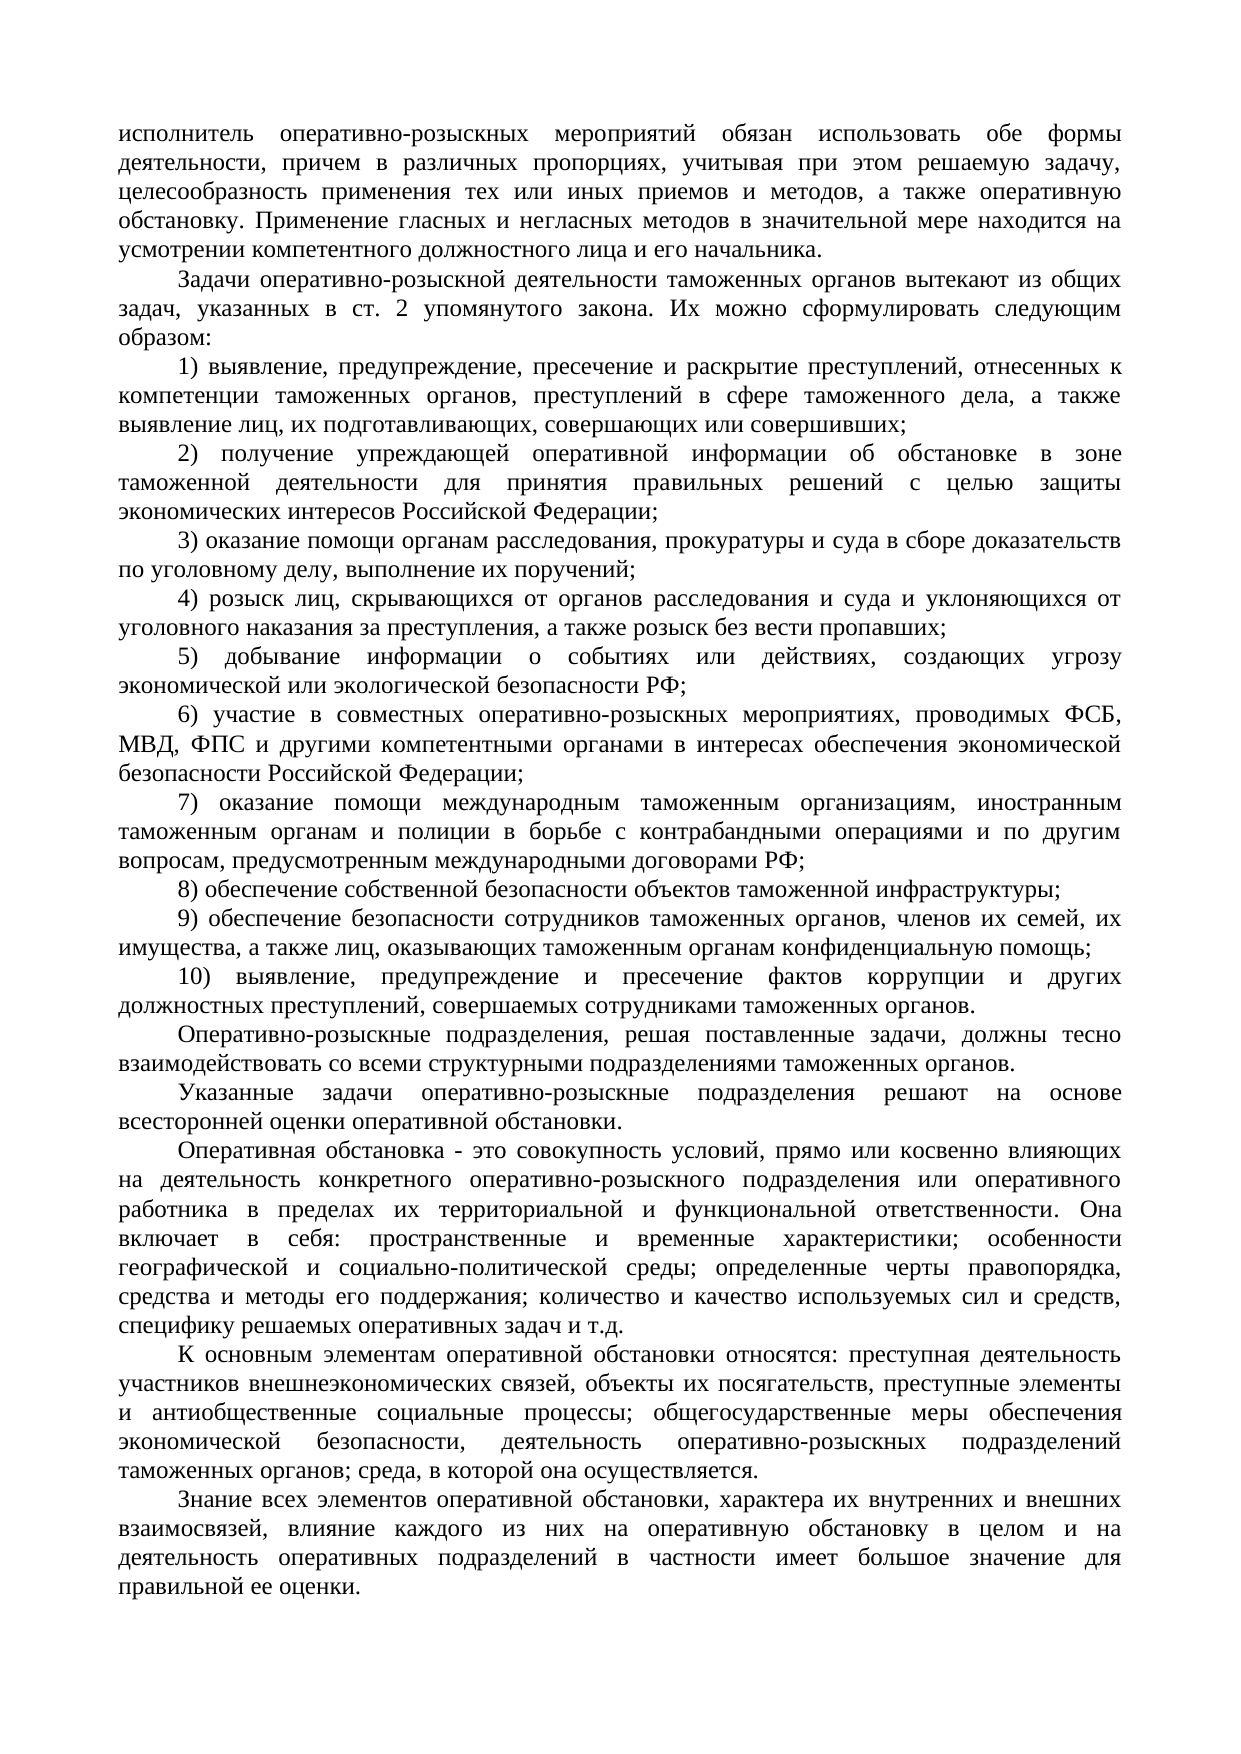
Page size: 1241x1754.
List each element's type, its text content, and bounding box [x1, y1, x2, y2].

text Знание всех элементов оперативной обстановки, характера их внутренних и внешних взаимосвязей, влияние каждого из них на оперативную обстановку в целом и на деятельность оперативных подразделений в частности имеет большое значение для правильной ее оценки. [118, 1484, 1122, 1600]
text 8) обеспечение собственной безопасности объектов таможенной инфраструктуры; [118, 874, 1122, 903]
text Указанные задачи оперативно-розыскные подразделения решают на основе всесторонней оценки оперативной обстановки. [118, 1077, 1122, 1135]
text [118, 118, 1122, 263]
text Оперативно-розыскные подразделения, решая поставленные задачи, должны тесно взаимодействовать со всеми структурными подразделениями таможенных органов. [118, 1019, 1122, 1077]
text 9) обеспечение безопасности сотрудников таможенных органов, членов их семей, их имущества, а также лиц, оказывающих таможенным органам конфиденциальную помощь; [118, 903, 1122, 961]
text Оперативная обстановка - это совокупность условий, прямо или косвенно влияющих на деятельность конкретного оперативно-розыскного подразделения или оперативного работника в пределах их территориальной и функциональной ответственности. Она включает в себя: пространственные и временные характеристики; особенности географической и социально-политической среды; определенные черты правопорядка, средства и методы его поддержания; количество и качество используемых сил и средств, специфику решаемых оперативных задач и т.д. [118, 1135, 1122, 1339]
text 5) добывание информации о событиях или действиях, создающих угрозу экономической или экологической безопасности РФ; [118, 641, 1122, 699]
text 4) розыск лиц, скрывающихся от органов расследования и суда и уклоняющихся от уголовного наказания за преступления, а также розыск без вести пропавших; [118, 583, 1122, 641]
text Задачи оперативно-розыскной деятельности таможенных органов вытекают из общих задач, указанных в ст. 2 упомянутого закона. Их можно сформулировать следующим образом: [118, 263, 1122, 351]
text 2) получение упреждающей оперативной информации об обстановке в зоне таможенной деятельности для принятия правильных решений с целью защиты экономических интересов Российской Федерации; [118, 438, 1122, 525]
text 6) участие в совместных оперативно-розыскных мероприятиях, проводимых ФСБ, МВД, ФПС и другими компетентными органами в интересах обеспечения экономической безопасности Российской Федерации; [118, 699, 1122, 787]
text 10) выявление, предупреждение и пресечение фактов коррупции и других должностных преступлений, совершаемых сотрудниками таможенных органов. [118, 961, 1122, 1019]
text 7) оказание помощи международным таможенным организациям, иностранным таможенным органам и полиции в борьбе с контрабандными операциями и по другим вопросам, предусмотренным международными договорами РФ; [118, 787, 1122, 874]
text 1) выявление, предупреждение, пресечение и раскрытие преступлений, отнесенных к компетенции таможенных органов, преступлений в сфере таможенного дела, а также выявление лиц, их подготавливающих, совершающих или совершивших; [118, 351, 1122, 438]
text 3) оказание помощи органам расследования, прокуратуры и суда в сборе доказательств по уголовному делу, выполнение их поручений; [118, 525, 1122, 583]
text К основным элементам оперативной обстановки относятся: преступная деятельность участников внешнеэкономических связей, объекты их посягательств, преступные элементы и антиобщественные социальные процессы; общегосударственные меры обеспечения экономической безопасности, деятельность оперативно-розыскных подразделений таможенных органов; среда, в которой она осуществляется. [118, 1339, 1122, 1484]
